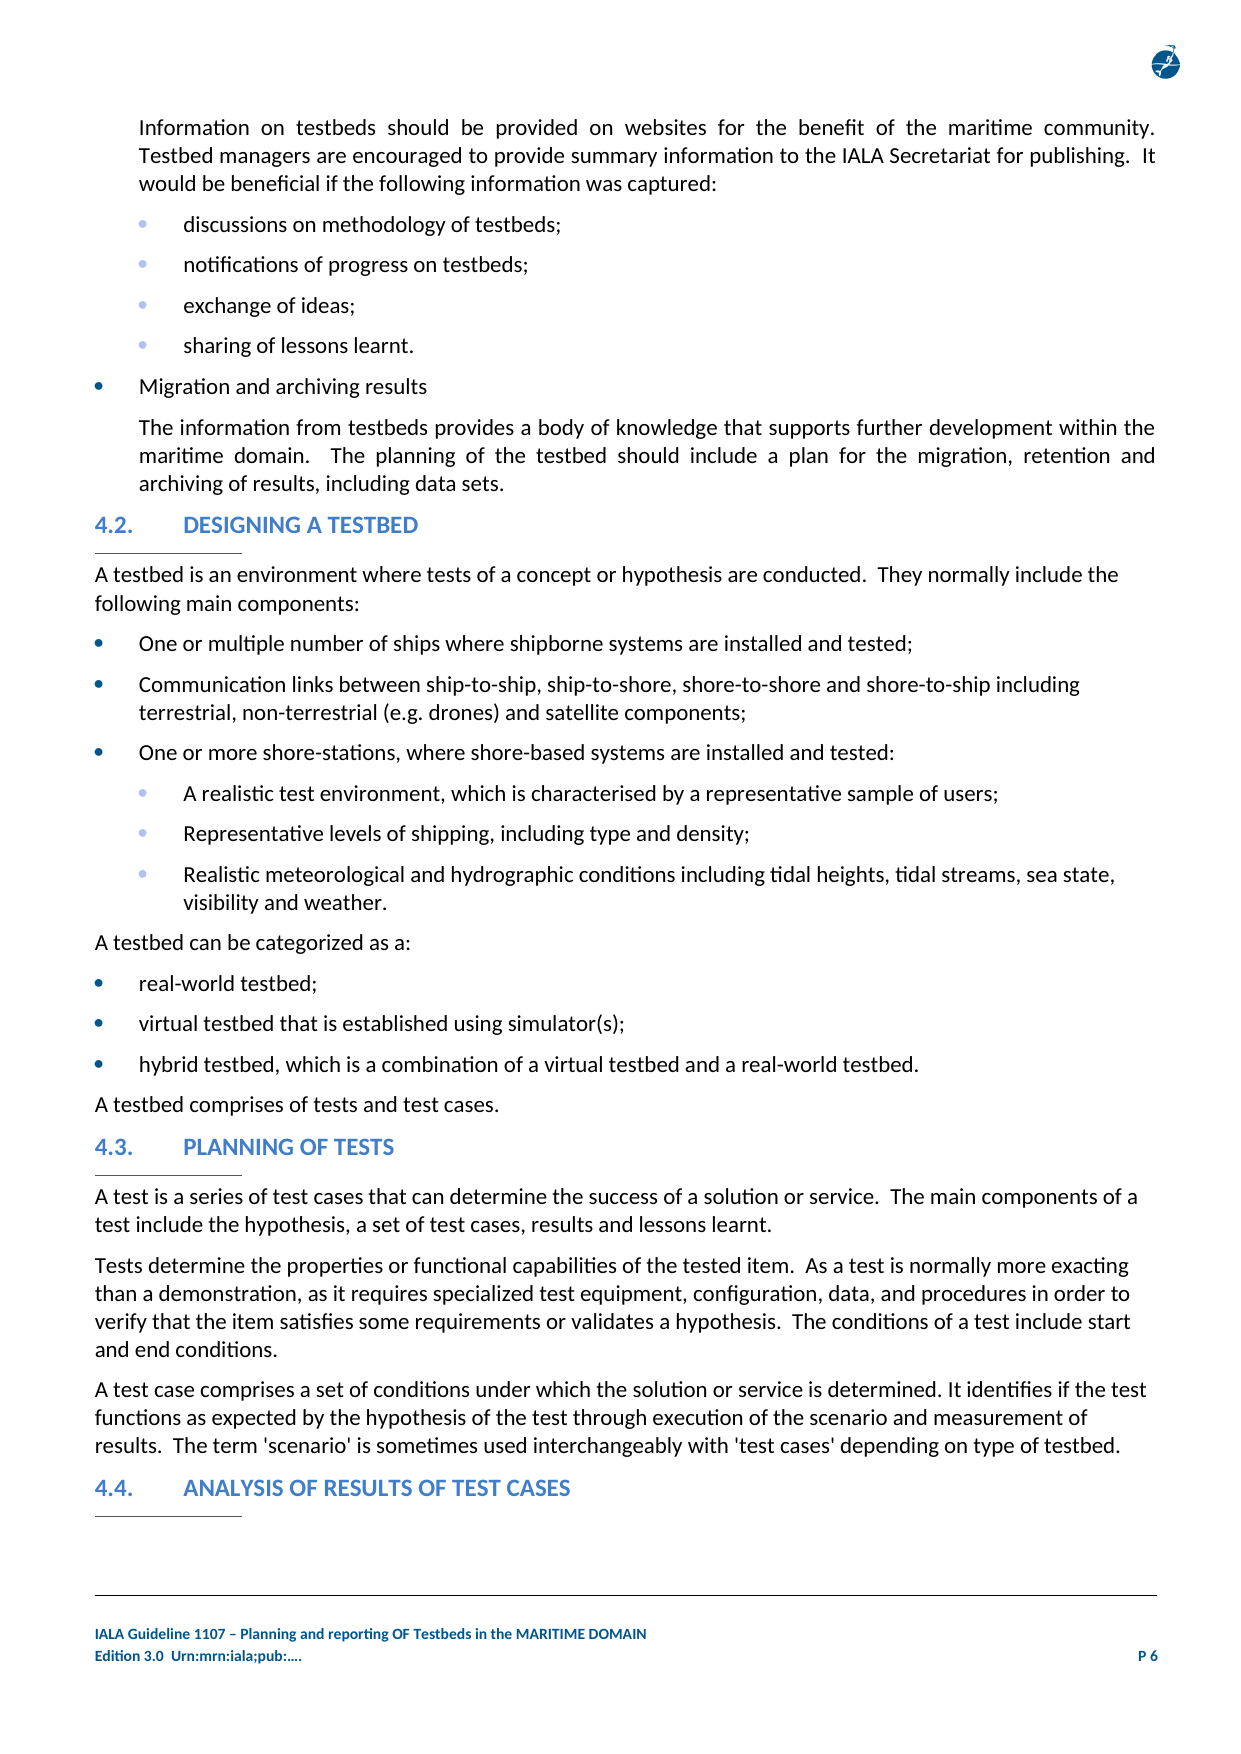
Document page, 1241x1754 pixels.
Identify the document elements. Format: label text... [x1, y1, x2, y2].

subtitle Planning of tests [94, 1131, 1157, 1161]
text One or more shore-stations, where shore-based systems are installed and tested: [94, 738, 1157, 766]
text Representative levels of shipping, including type and density; [139, 819, 1157, 847]
text Tests determine the properties or functional capabilities of the tested item. As a test is normally more exacting than a demonstration, as it requires specialized test equipment, configuration, data, and procedures in order to verify that the item satisfies some requirements or validates a hypothesis. The conditions of a test include start and end conditions. [94, 1251, 1157, 1363]
subtitle Designing a testbed [94, 509, 1157, 540]
text virtual testbed that is established using simulator(s); [94, 1009, 1157, 1037]
text sharing of lessons learnt. [139, 332, 1157, 360]
text A testbed is an environment where tests of a concept or hypothesis are conducted. They normally include the following main components: [94, 561, 1157, 617]
text A test is a series of test cases that can determine the success of a solution or service. The main components of a test include the hypothesis, a set of test cases, results and lessons learnt. [94, 1182, 1157, 1238]
text One or multiple number of ships where shipborne systems are installed and tested; [94, 629, 1157, 657]
text hybrid testbed, which is a combination of a virtual testbed and a real-world testbed. [94, 1050, 1157, 1078]
text notifications of progress on testbeds; [139, 251, 1157, 279]
text Information on testbeds should be provided on websites for the benefit of the maritime community. Testbed managers are encouraged to provide summary information to the IALA Secretariat for publishing. It would be beneficial if the following information was captured: [139, 113, 1157, 198]
text discussions on methodology of testbeds; [139, 210, 1157, 238]
text Communication links between ship-to-ship, ship-to-shore, shore-to-shore and shore-to-ship including terrestrial, non-terrestrial (e.g. drones) and satellite components; [94, 670, 1157, 726]
text A testbed comprises of tests and test cases. [94, 1090, 1157, 1118]
text real-world testbed; [94, 969, 1157, 997]
text exchange of ideas; [139, 291, 1157, 319]
subtitle Analysis of results of test cases [94, 1472, 1157, 1502]
text A test case comprises a set of conditions under which the solution or service is determined. It identifies if the test functions as expected by the hypothesis of the test through execution of the scenario and measurement of results. The term 'scenario' is sometimes used interchangeably with 'test cases' depending on type of testbed. [94, 1375, 1157, 1459]
text A realistic test environment, which is characterised by a representative sample of users; [139, 779, 1157, 807]
text Migration and archiving results [94, 372, 1157, 400]
text The information from testbeds provides a body of knowledge that supports further development within the maritime domain. The planning of the testbed should include a plan for the migration, retention and archiving of results, including data sets. [139, 413, 1157, 497]
picture [1120, 0, 1239, 114]
text A testbed can be categorized as a: [94, 928, 1157, 956]
text Realistic meteorological and hydrographic conditions including tidal heights, tidal streams, sea state, visibility and weather. [139, 860, 1157, 916]
